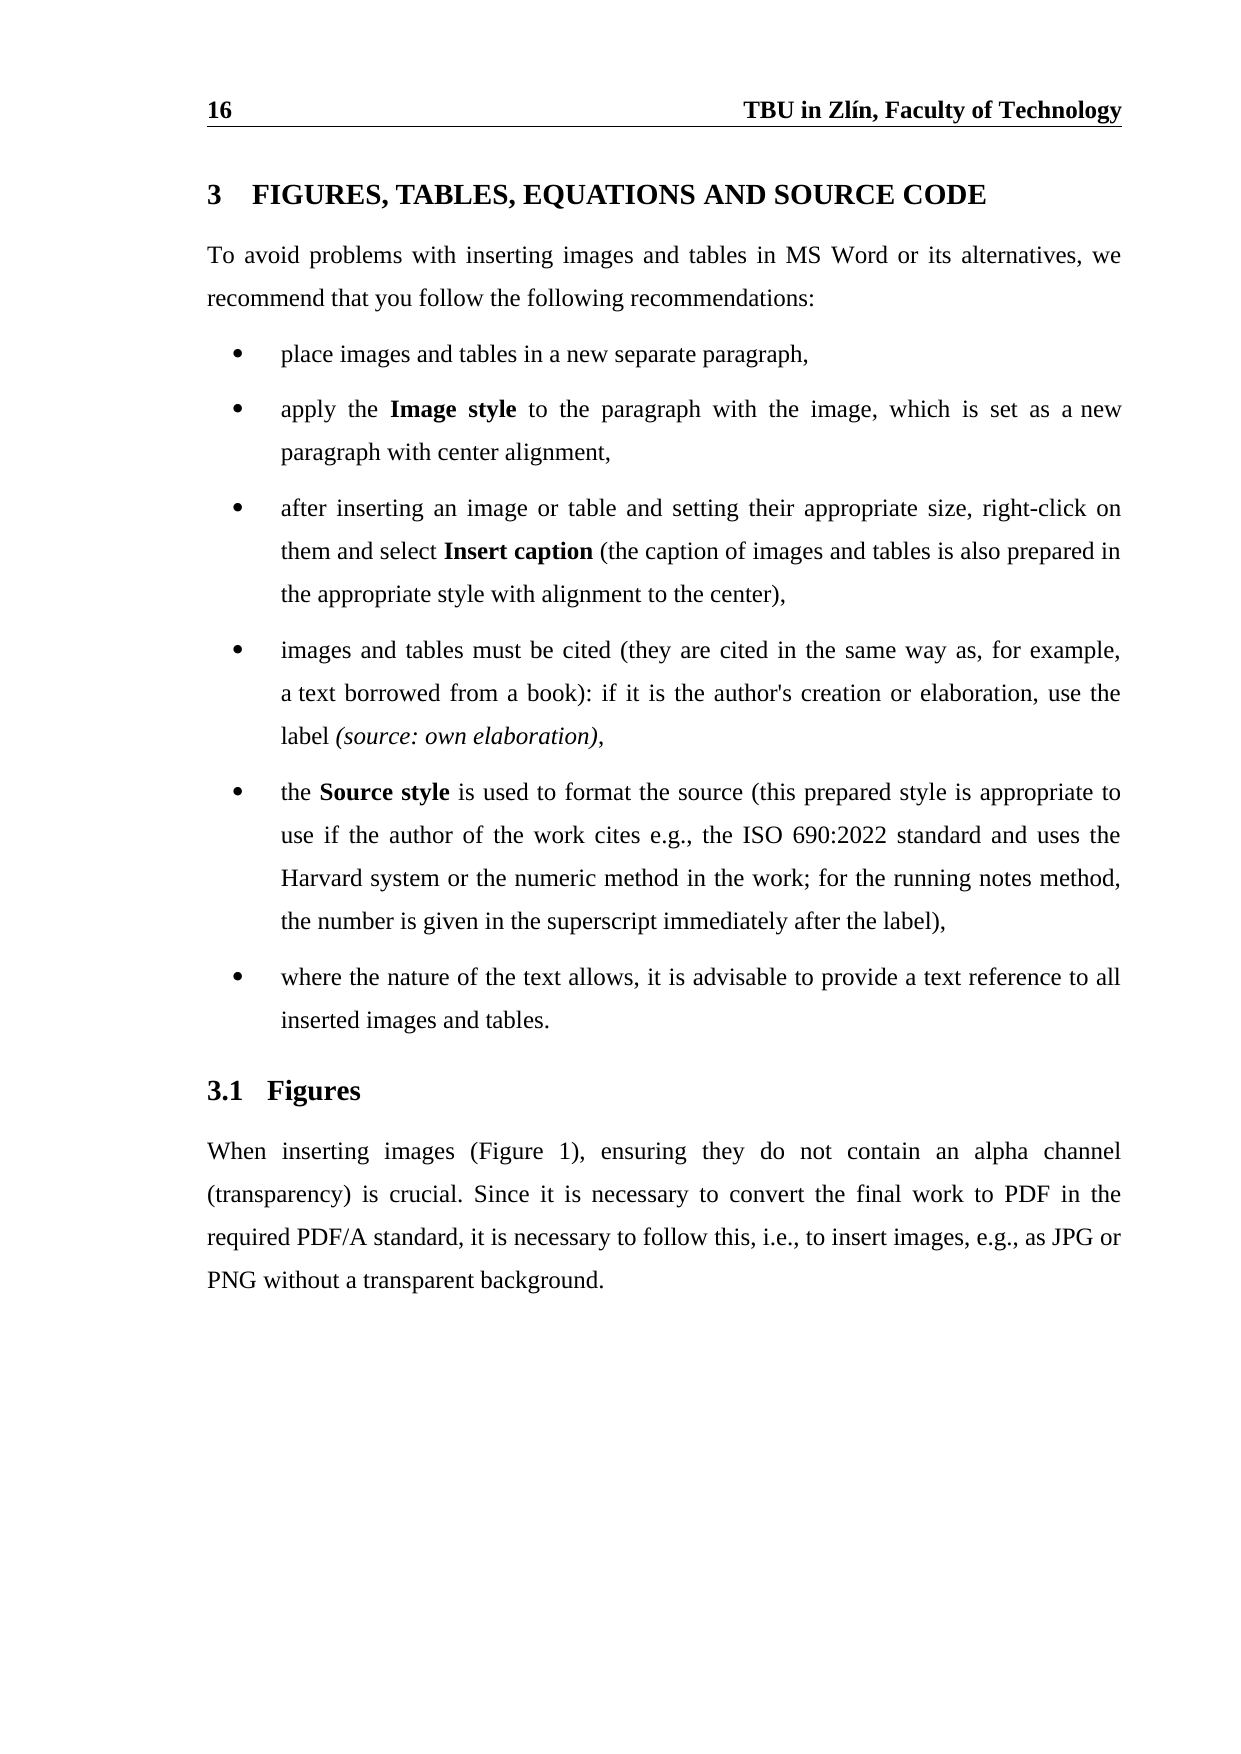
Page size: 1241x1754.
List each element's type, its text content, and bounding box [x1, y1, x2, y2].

list apply the Image style to the paragraph with the image, which is set as a new paragraph with center alignment, [233, 394, 1122, 466]
text Figures, Tables, Equations and Source code [207, 177, 1122, 211]
text When inserting images (Figure 1), ensuring they do not contain an alpha channel (transparency) is crucial. Since it is necessary to convert the final work to PDF in the required PDF/A standard, it is necessary to follow this, i.e., to insert images, e.g., as JPG or PNG without a transparent background. [207, 1136, 1122, 1294]
text To avoid problems with inserting images and tables in MS Word or its alternatives, we recommend that you follow the following recommendations: [207, 240, 1122, 312]
list after inserting an image or table and setting their appropriate size, right-click on them and select Insert caption (the caption of images and tables is also prepared in the appropriate style with alignment to the center), [233, 493, 1122, 608]
text Figures [207, 1073, 1122, 1107]
list images and tables must be cited (they are cited in the same way as, for example, a text borrowed from a book): if it is the author's creation or elaboration, use the label (source: own elaboration), [233, 635, 1122, 750]
list place images and tables in a new separate paragraph, [233, 339, 1122, 367]
list where the nature of the text allows, it is advisable to provide a text reference to all inserted images and tables. [233, 962, 1122, 1034]
list the Source style is used to format the source (this prepared style is appropriate to use if the author of the work cites e.g., the ISO 690:2022 standard and uses the Harvard system or the numeric method in the work; for the running notes method, the number is given in the superscript immediately after the label), [233, 777, 1122, 935]
